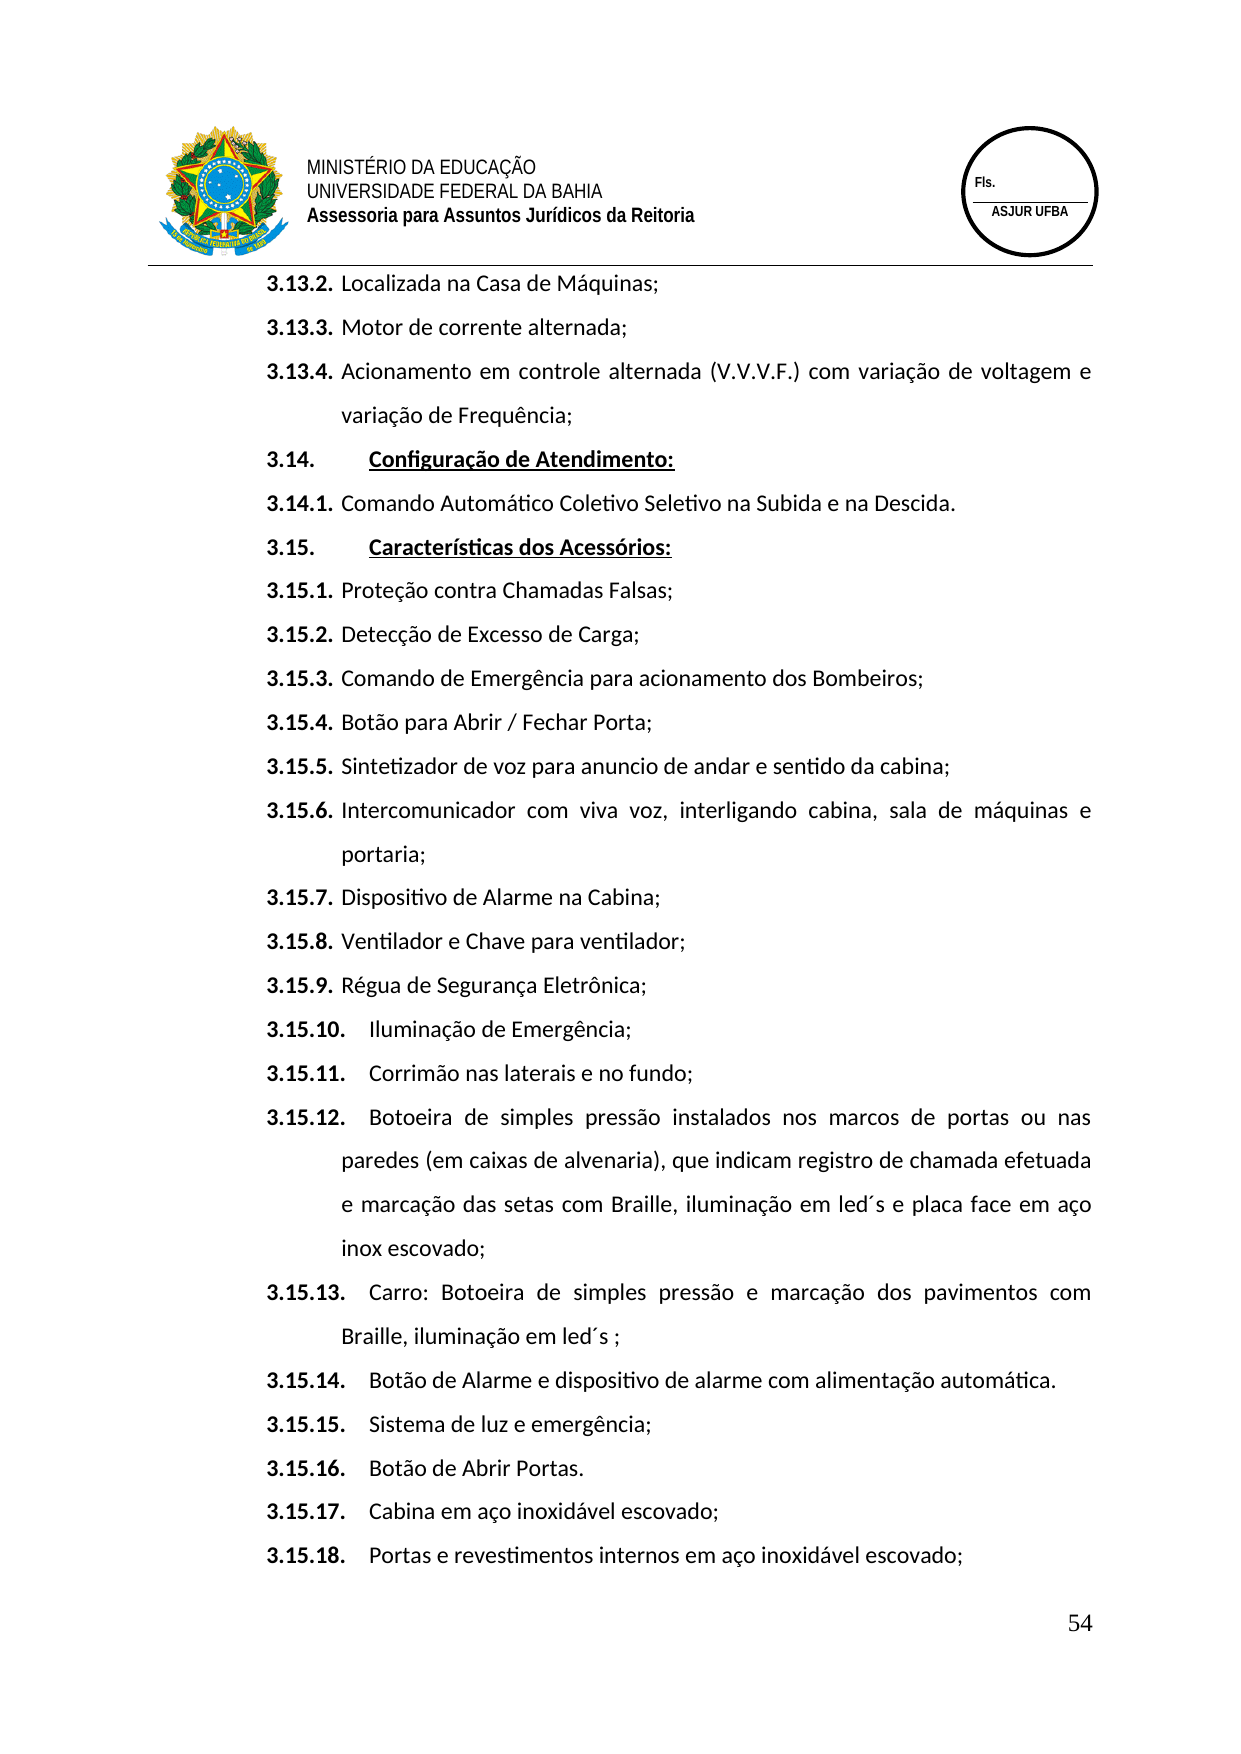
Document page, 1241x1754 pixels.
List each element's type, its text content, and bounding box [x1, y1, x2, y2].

list Botão de Abrir Portas. [266, 1453, 1092, 1482]
list Botão para Abrir / Fechar Porta; [266, 707, 1092, 736]
list Iluminação de Emergência; [266, 1014, 1092, 1043]
list Cabina em aço inoxidável escovado; [266, 1496, 1092, 1526]
list Régua de Segurança Eletrônica; [266, 970, 1092, 999]
picture [158, 126, 289, 256]
list Portas e revestimentos internos em aço inoxidável escovado; [266, 1540, 1092, 1569]
list Detecção de Excesso de Carga; [266, 619, 1092, 649]
list Sintetizador de voz para anuncio de andar e sentido da cabina; [266, 751, 1092, 780]
list Corrimão nas laterais e no fundo; [266, 1058, 1092, 1087]
list Intercomunicador com viva voz, interligando cabina, sala de máquinas e portaria; [266, 795, 1092, 868]
list Carro: Botoeira de simples pressão e marcação dos pavimentos com Braille, iluminação em led´s ; [266, 1277, 1092, 1350]
list Botoeira de simples pressão instalados nos marcos de portas ou nas paredes (em caixas de alvenaria), que indicam registro de chamada efetuada e marcação das setas com Braille, iluminação em led´s e placa face em aço inox escovado; [266, 1102, 1092, 1263]
list Sistema de luz e emergência; [266, 1409, 1092, 1438]
list Ventilador e Chave para ventilador; [266, 926, 1092, 956]
picture [242, 225, 289, 256]
list Dispositivo de Alarme na Cabina; [266, 882, 1092, 912]
list Comando Automático Coletivo Seletivo na Subida e na Descida. [266, 488, 1092, 517]
list Comando de Emergência para acionamento dos Bombeiros; [266, 663, 1092, 692]
list Acionamento em controle alternada (V.V.V.F.) com variação de voltagem e variação de Frequência; [266, 356, 1092, 429]
list Configuração de Atendimento: [266, 444, 1092, 473]
list Botão de Alarme e dispositivo de alarme com alimentação automática. [266, 1365, 1092, 1394]
list Proteção contra Chamadas Falsas; [266, 576, 1092, 605]
list Motor de corrente alternada; [266, 312, 1092, 342]
list Localizada na Casa de Máquinas; [266, 268, 1092, 298]
list Características dos Acessórios: [266, 532, 1092, 561]
